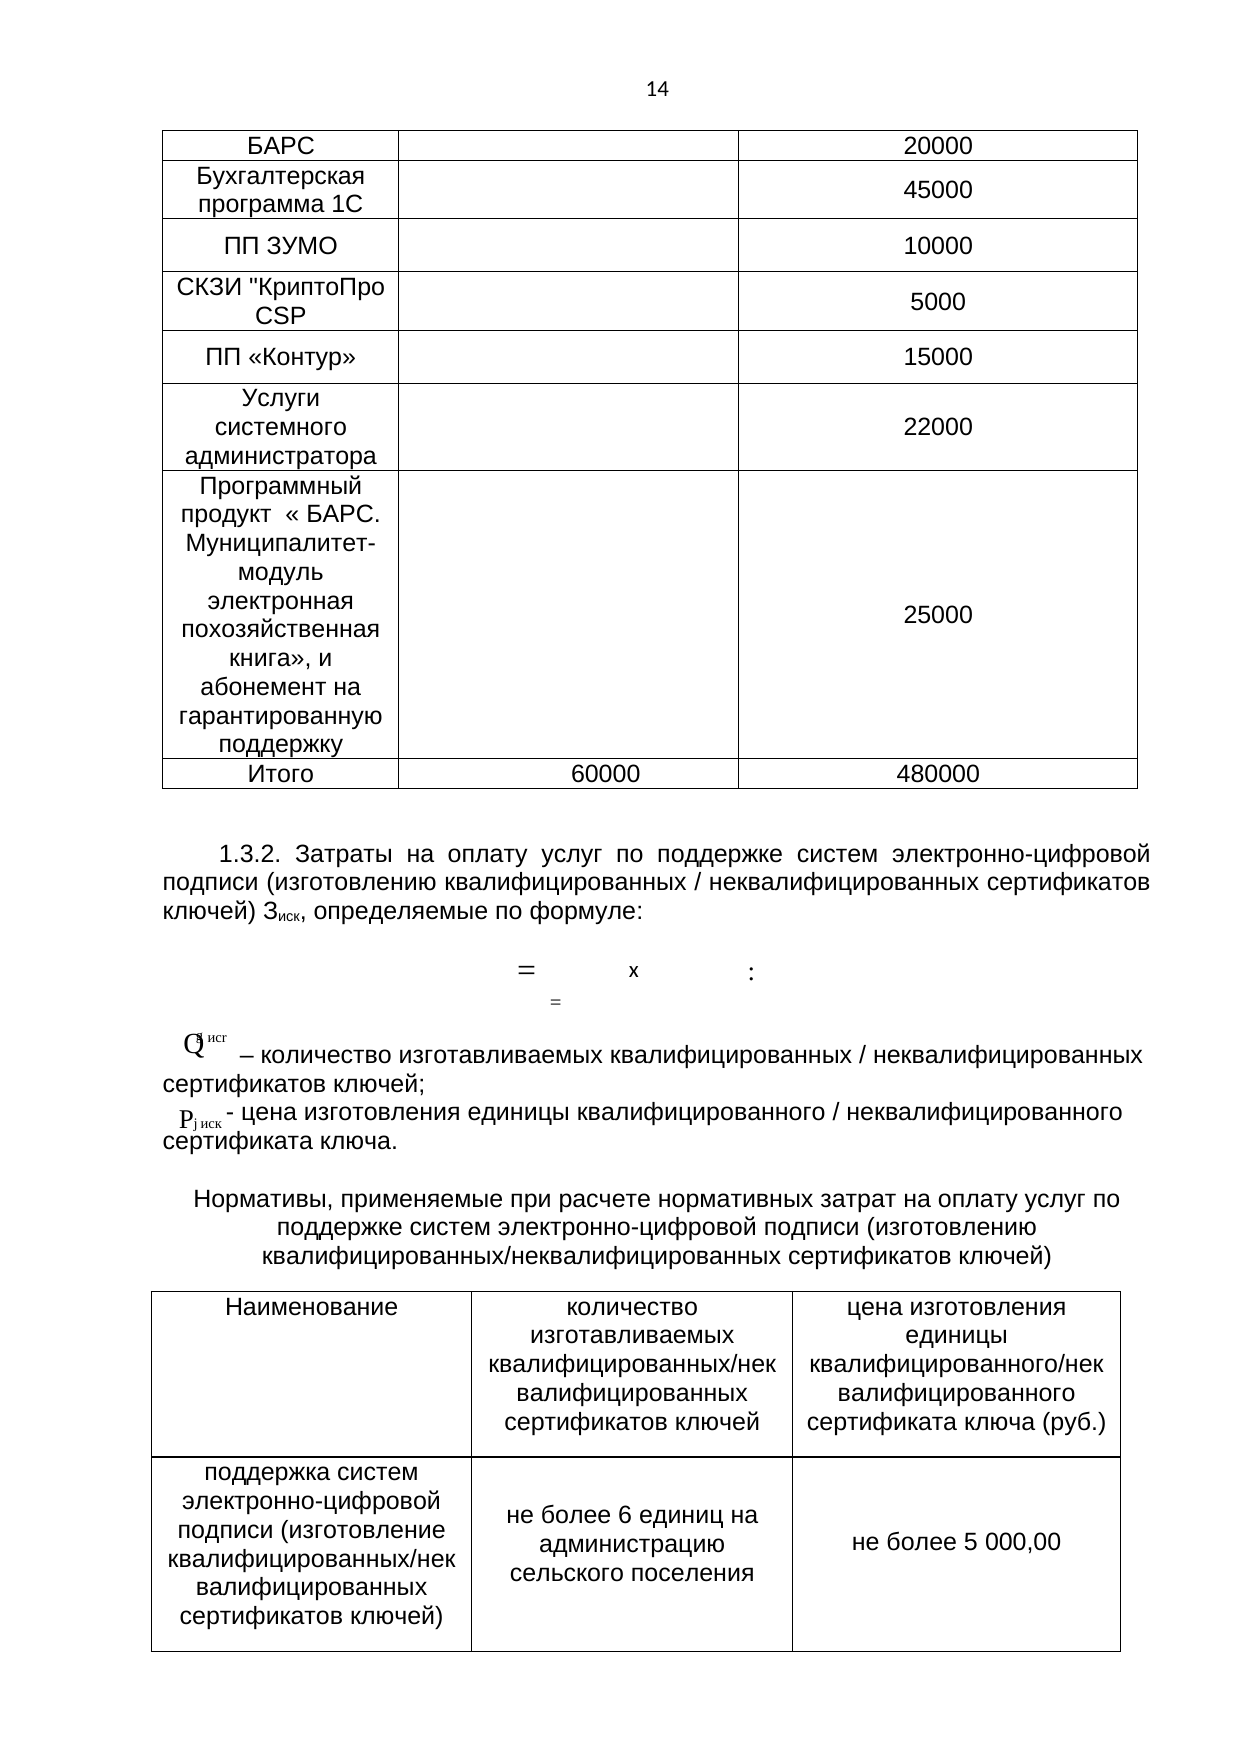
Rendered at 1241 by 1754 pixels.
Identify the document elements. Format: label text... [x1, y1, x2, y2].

table_cell Услуги системного администратора [163, 384, 398, 470]
text Нормативы, применяемые при расчете нормативных затрат на оплату услуг по поддержке систем электронно-цифровой подписи (изготовлению квалифицированных/неквалифицированных сертификатов ключей) [162, 1184, 1152, 1270]
text – количество изготавливаемых квалифицированных / неквалифицированных сертификатов ключей; [162, 1040, 1152, 1097]
table_cell Программный продукт « БАРС. Муниципалитет-модуль электронная похозяйственная книга», и абонемент на гарантированную поддержку [163, 471, 398, 758]
text 1.3.2. Затраты на оплату услуг по поддержке систем электронно-цифровой подписи (изготовлению квалифицированных / неквалифицированных сертификатов ключей) Зиск, определяемые по формуле: [162, 839, 1152, 925]
table_cell [399, 219, 738, 271]
table_cell СКЗИ "КриптоПро CSP [163, 272, 398, 329]
table_cell 22000 [739, 384, 1137, 470]
table_cell поддержка систем электронно-цифровой подписи (изготовление квалифицированных/неквалифицированных сертификатов ключей) [152, 1458, 471, 1651]
table_cell не более 5 000,00 [793, 1458, 1120, 1651]
table_cell Бухгалтерская программа 1С [163, 161, 398, 218]
text - цена изготовления единицы квалифицированного / неквалифицированного сертификата ключа. [162, 1097, 1152, 1155]
table_cell 20000 [739, 131, 1137, 160]
table_cell 25000 [739, 471, 1137, 758]
table_cell [399, 471, 738, 758]
table_header количество изготавливаемых квалифицированных/неквалифицированных сертификатов ключей [472, 1292, 792, 1456]
table_cell ПП ЗУМО [163, 219, 398, 271]
table_cell 5000 [739, 272, 1137, 329]
table_cell [399, 384, 738, 470]
table_cell 10000 [739, 219, 1137, 271]
table_cell БАРС [163, 131, 398, 160]
table_header Наименование [152, 1292, 471, 1456]
table_cell [399, 161, 738, 218]
table_cell 15000 [739, 331, 1137, 382]
table_cell 60000 [399, 759, 738, 788]
table_cell ПП «Контур» [163, 331, 398, 382]
table_cell [399, 272, 738, 329]
table_cell [399, 131, 738, 160]
table_cell Итого [163, 759, 398, 788]
table_cell 480000 [739, 759, 1137, 788]
table_cell 45000 [739, 161, 1137, 218]
table_cell не более 6 единиц на администрацию сельского поселения [472, 1458, 792, 1651]
table_header цена изготовления единицы квалифицированного/неквалифицированного сертификата ключа (руб.) [793, 1292, 1120, 1456]
table_cell [399, 331, 738, 382]
